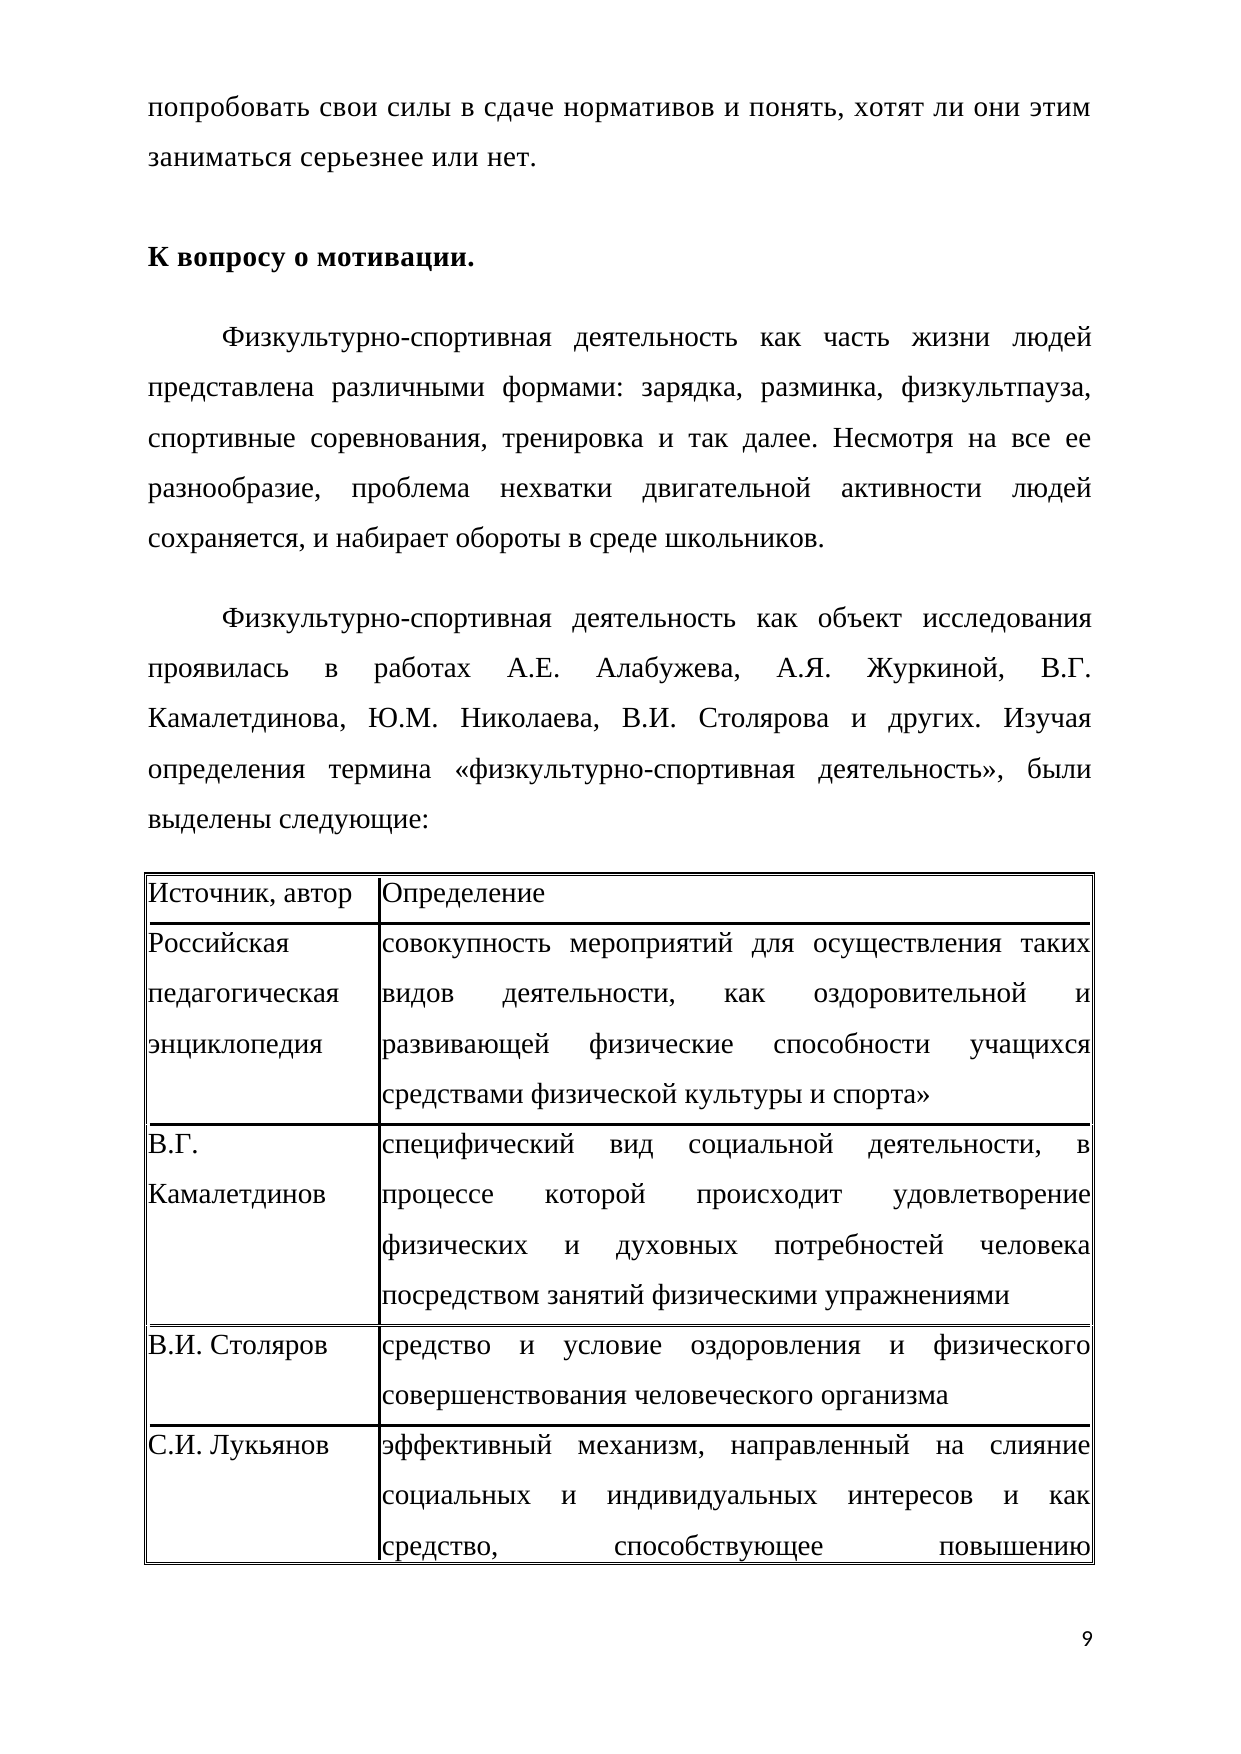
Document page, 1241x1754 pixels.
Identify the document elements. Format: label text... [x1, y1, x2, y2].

table_cell С.И. Лукьянов [147, 1424, 379, 1561]
table_cell средство и условие оздоровления и физического совершенствования человеческого организма [379, 1324, 1093, 1424]
table_cell В.Г. Камалетдинов [145, 1123, 378, 1324]
table_cell специфический вид социальной деятельности, в процессе которой происходит удовлетворение физических и духовных потребностей человека посредством занятий физическими упражнениями [381, 1123, 1093, 1324]
text Физкультурно-спортивная деятельность как объект исследования проявилась в работах А.Е. Алабужева, А.Я. Журкиной, В.Г. Камалетдинова, Ю.М. Николаева, В.И. Столярова и других. Изучая определения термина «физкультурно-спортивная деятельность», были выделены следующие: [148, 600, 1092, 834]
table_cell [379, 1424, 1092, 1561]
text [148, 89, 1092, 172]
table_header Источник, автор [147, 876, 379, 922]
text Физкультурно-спортивная деятельность как часть жизни людей представлена различными формами: зарядка, разминка, физкультпауза, спортивные соревнования, тренировка и так далее. Несмотря на все ее разнообразие, проблема нехватки двигательной активности людей сохраняется, и набирает обороты в среде школьников. [148, 319, 1092, 554]
table_cell совокупность мероприятий для осуществления таких видов деятельности, как оздоровительной и развивающей физические способности учащихся средствами физической культуры и спорта» [381, 922, 1092, 1123]
table_cell Российская педагогическая энциклопедия [147, 922, 378, 1123]
table_header Определение [379, 876, 1092, 922]
table_cell В.И. Столяров [145, 1324, 379, 1424]
text К вопросу о мотивации. [148, 239, 1092, 273]
